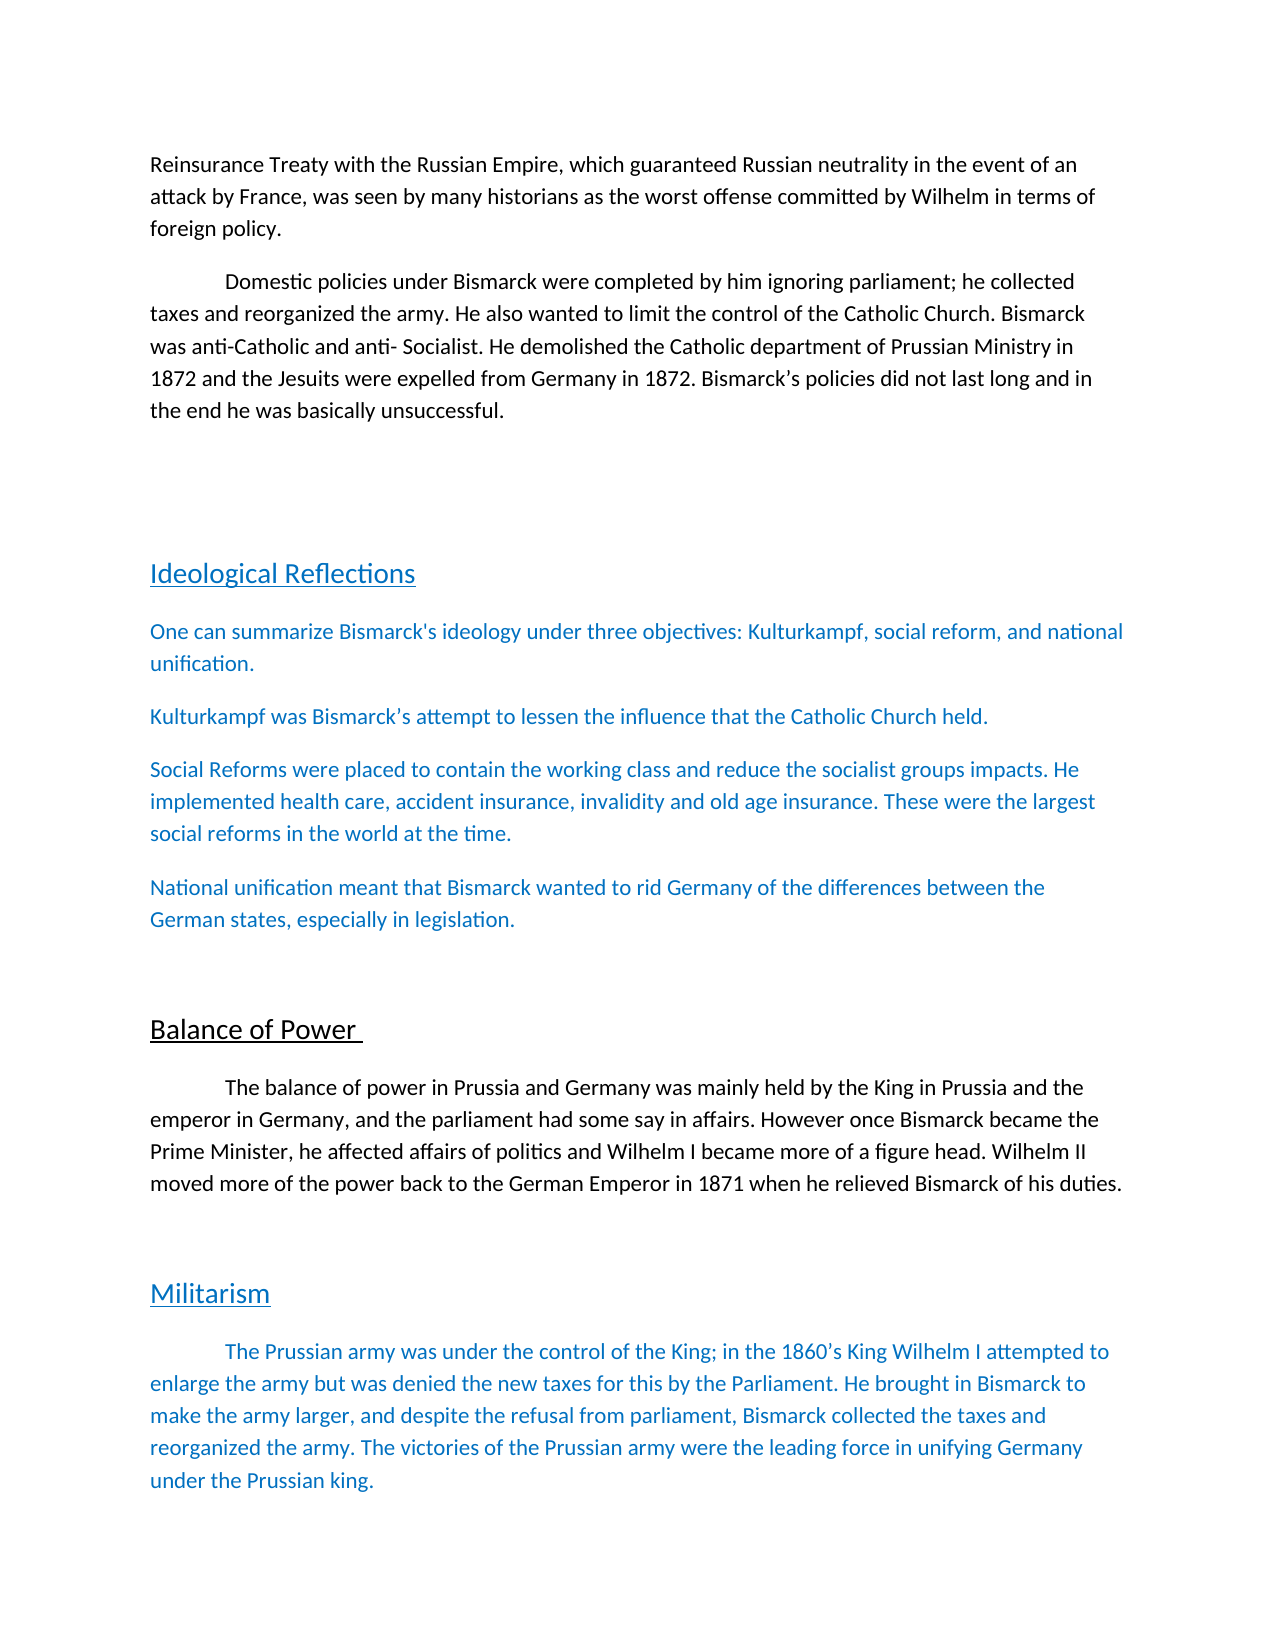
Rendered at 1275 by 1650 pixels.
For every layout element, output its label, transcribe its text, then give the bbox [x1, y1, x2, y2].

text National unification meant that Bismarck wanted to rid Germany of the differences between the German states, especially in legislation. [150, 873, 1125, 933]
text Domestic policies under Bismarck were completed by him ignoring parliament; he collected taxes and reorganized the army. He also wanted to limit the control of the Catholic Church. Bismarck was anti-Catholic and anti- Socialist. He demolished the Catholic department of Prussian Ministry in 1872 and the Jesuits were expelled from Germany in 1872. Bismarck’s policies did not last long and in the end he was basically unsuccessful. [150, 267, 1125, 424]
text Militarism [150, 1275, 1125, 1311]
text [150, 150, 1125, 242]
text Balance of Power [150, 1011, 1125, 1046]
text One can summarize Bismarck's ideology under three objectives: Kulturkampf, social reform, and national unification. [150, 617, 1125, 677]
text The Prussian army was under the control of the King; in the 1860’s King Wilhelm I attempted to enlarge the army but was denied the new taxes for this by the Parliament. He brought in Bismarck to make the army larger, and despite the refusal from parliament, Bismarck collected the taxes and reorganized the army. The victories of the Prussian army were the leading force in unifying Germany under the Prussian king. [150, 1337, 1125, 1494]
text The balance of power in Prussia and Germany was mainly held by the King in Prussia and the emperor in Germany, and the parliament had some say in affairs. However once Bismarck became the Prime Minister, he affected affairs of politics and Wilhelm I became more of a figure head. Wilhelm II moved more of the power back to the German Emperor in 1871 when he relieved Bismarck of his duties. [150, 1073, 1125, 1197]
text Kulturkampf was Bismarck’s attempt to lessen the influence that the Catholic Church held. [150, 702, 1125, 730]
text Ideological Reflections [150, 555, 1125, 591]
text Social Reforms were placed to contain the working class and reduce the socialist groups impacts. He implemented health care, accident insurance, invalidity and old age insurance. These were the largest social reforms in the world at the time. [150, 755, 1125, 848]
